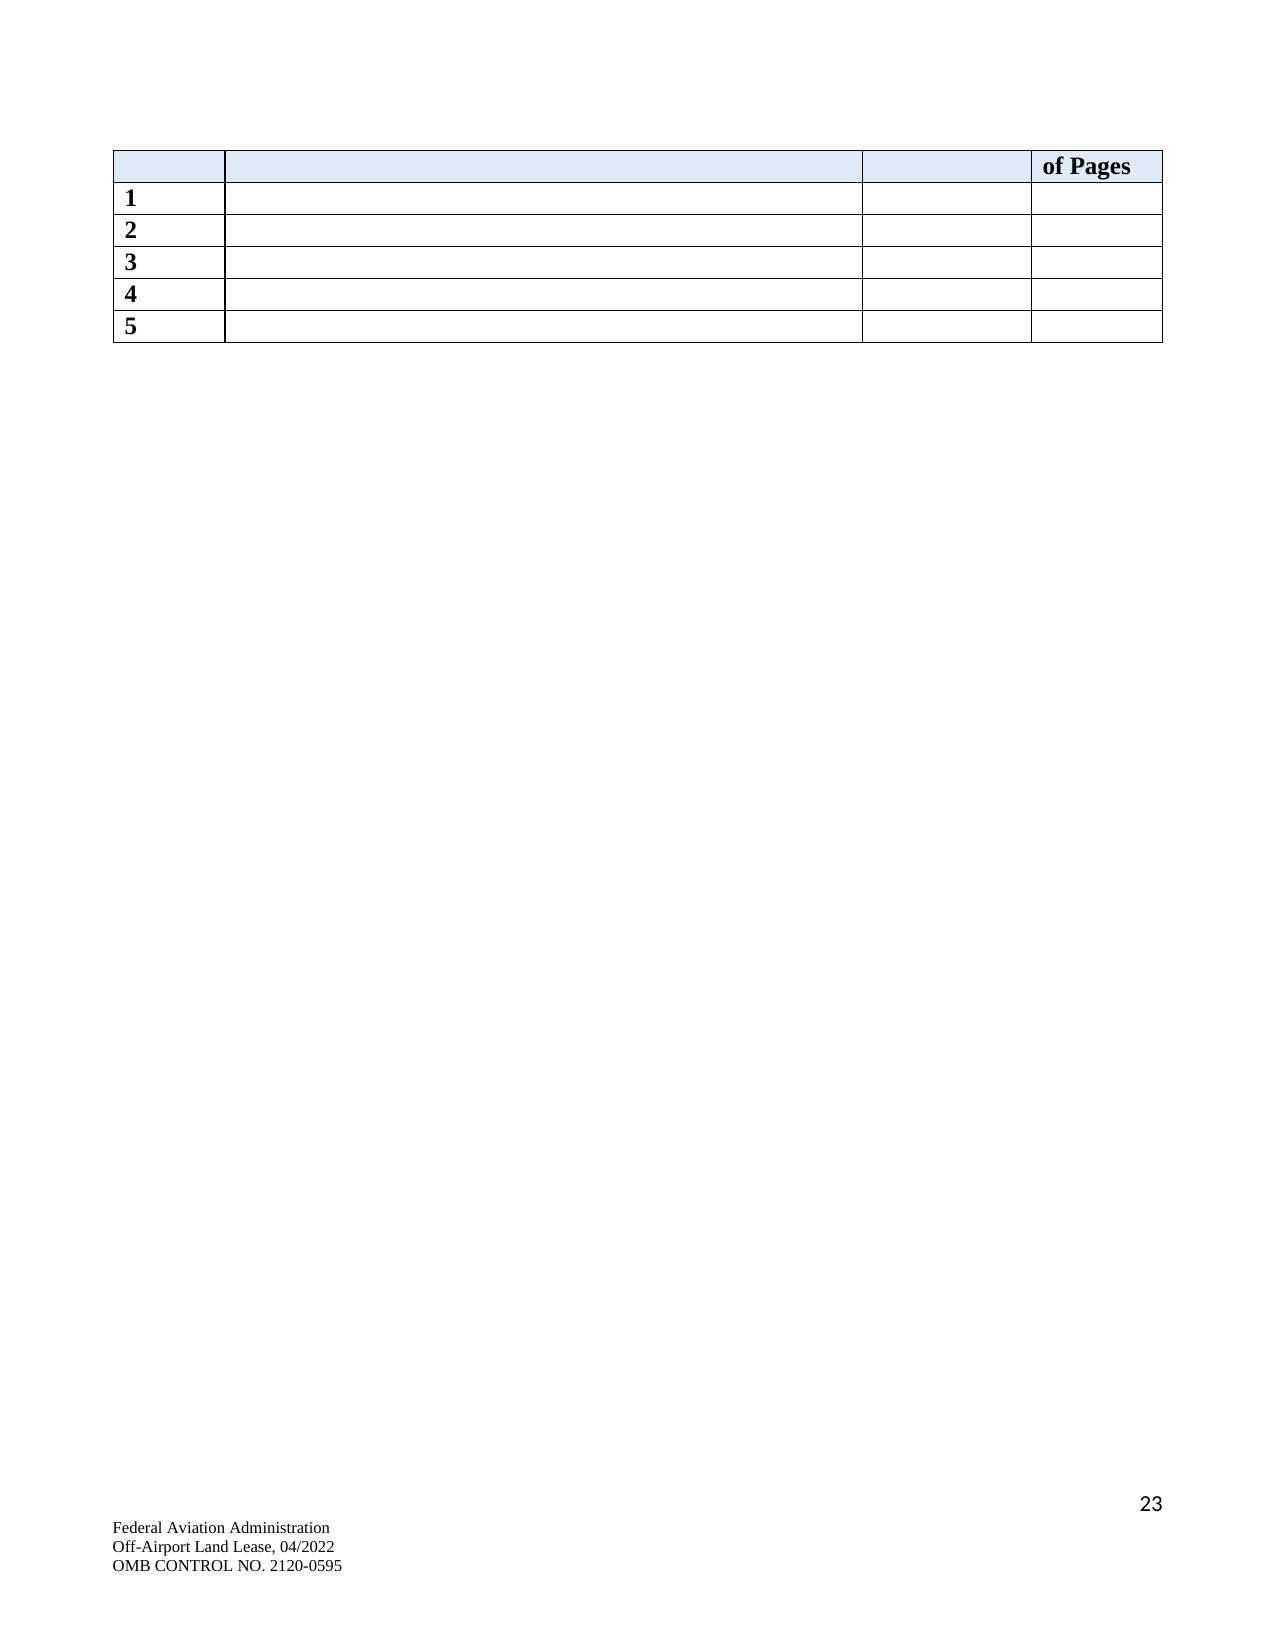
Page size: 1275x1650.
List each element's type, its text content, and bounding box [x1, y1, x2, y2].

table_cell [226, 247, 862, 278]
table_cell [226, 215, 862, 246]
table_cell 5 [114, 311, 224, 342]
table_cell [1032, 247, 1162, 278]
table_cell 1 [114, 183, 224, 214]
table_header Number of Pages [1032, 151, 1162, 182]
table_header Date [863, 151, 1031, 182]
table_cell [1032, 311, 1162, 342]
table_cell [1032, 215, 1162, 246]
table_cell [1032, 279, 1162, 310]
table_cell [863, 311, 1031, 342]
table_cell [863, 279, 1031, 310]
table_cell 3 [114, 247, 224, 278]
table_cell [863, 247, 1031, 278]
table_cell 2 [114, 215, 224, 246]
table_cell 4 [114, 279, 224, 310]
table_header Number [114, 151, 224, 182]
table_cell [226, 183, 862, 214]
table_cell [863, 215, 1031, 246]
table_header Title [226, 151, 862, 182]
table_cell [863, 183, 1031, 214]
table_cell [226, 311, 862, 342]
table_cell [226, 279, 862, 310]
table_cell [1032, 183, 1162, 214]
